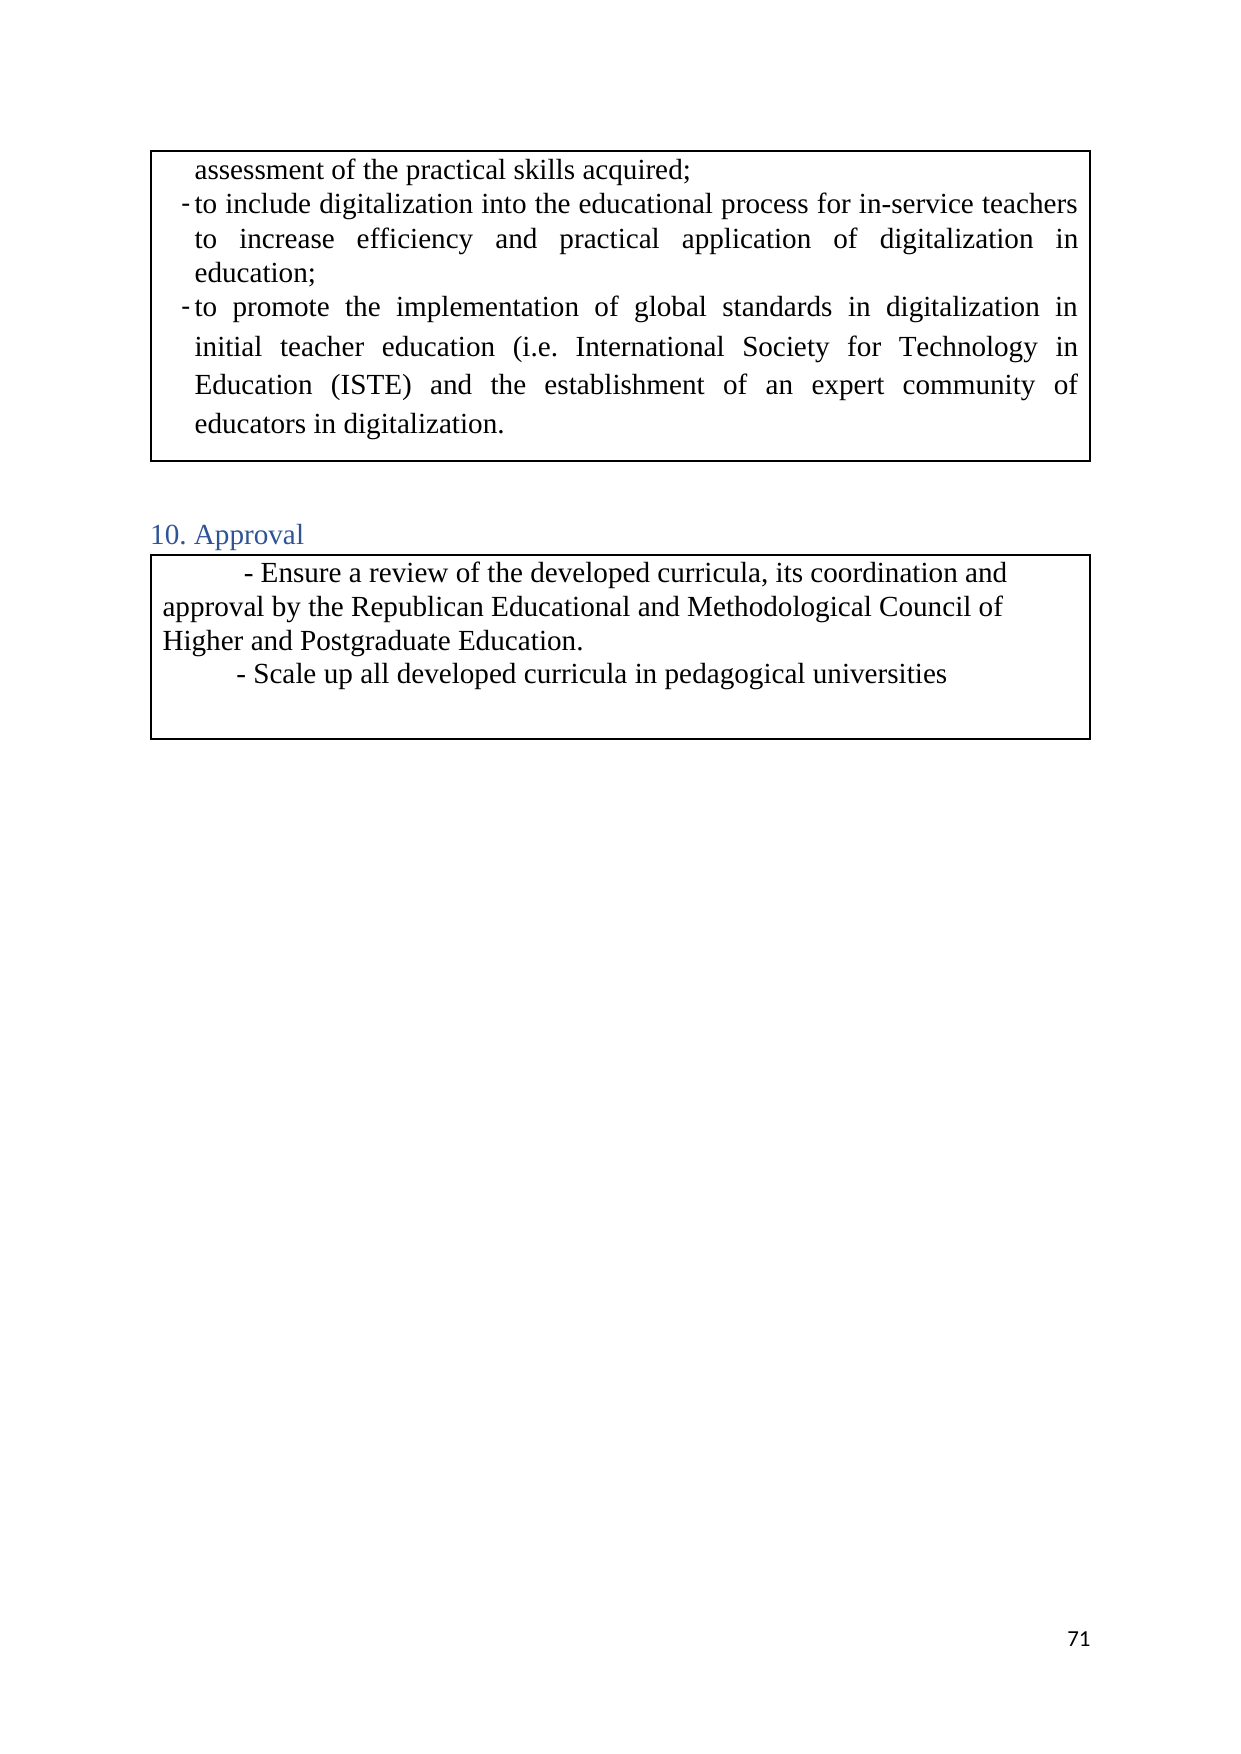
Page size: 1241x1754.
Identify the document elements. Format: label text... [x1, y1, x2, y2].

table_header - Ensure a review of the developed curricula, its coordination and approval by the Republican Educational and Methodological Council of Higher and Postgraduate Education. - Scale up all developed curricula in pedagogical universities [152, 556, 1089, 738]
subtitle 10. Approval [150, 517, 1090, 551]
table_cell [152, 152, 1089, 460]
